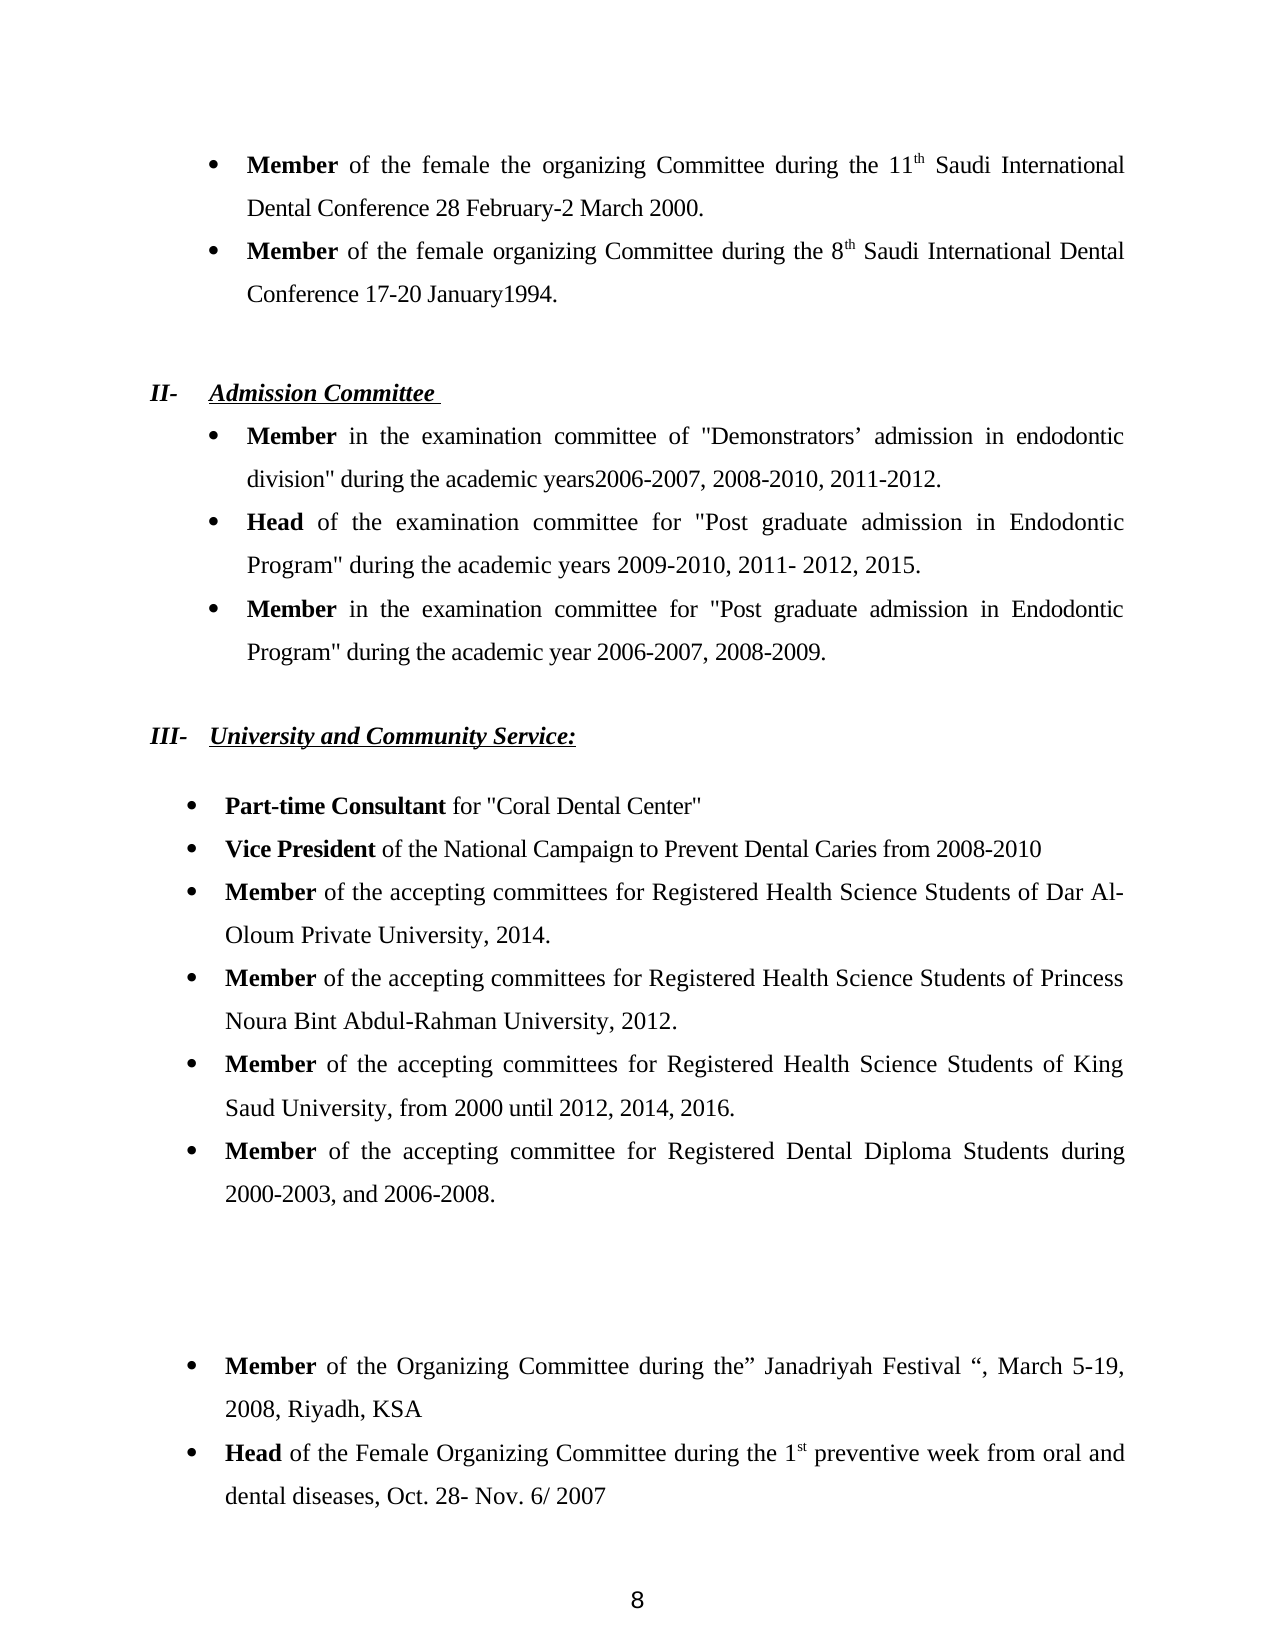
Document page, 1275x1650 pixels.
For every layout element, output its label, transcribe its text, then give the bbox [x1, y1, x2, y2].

list Member of the female the organizing Committee during the 11th Saudi International Dental Conference 28 February-2 March 2000. [209, 150, 1125, 222]
list Admission Committee [150, 378, 1125, 407]
subtitle Part-time Consultant for "Coral Dental Center" [187, 791, 1125, 819]
list University and Community Service: [150, 721, 1125, 749]
list Head of the Female Organizing Committee during the 1st preventive week from oral and dental diseases, Oct. 28- Nov. 6/ 2007 [187, 1438, 1125, 1509]
list Member of the accepting committee for Registered Dental Diploma Students during 2000-2003, and 2006-2008. [187, 1136, 1125, 1208]
list Head of the examination committee for "Post graduate admission in Endodontic Program" during the academic years 2009-2010, 2011- 2012, 2015. [209, 507, 1125, 579]
list Member of the accepting committees for Registered Health Science Students of King Saud University, from 2000 until 2012, 2014, 2016. [187, 1049, 1125, 1121]
list Member of the female organizing Committee during the 8th Saudi International Dental Conference 17-20 January1994. [209, 236, 1125, 308]
list Member of the accepting committees for Registered Health Science Students of Dar Al-Oloum Private University, 2014. [187, 877, 1125, 949]
list Member of the accepting committees for Registered Health Science Students of Princess Noura Bint Abdul-Rahman University, 2012. [187, 963, 1125, 1035]
subtitle Member in the examination committee for "Post graduate admission in Endodontic Program" during the academic year 2006-2007, 2008-2009. [209, 594, 1125, 666]
list Member of the Organizing Committee during the” Janadriyah Festival “, March 5-19, 2008, Riyadh, KSA [187, 1351, 1125, 1423]
subtitle Member in the examination committee of "Demonstrators’ admission in endodontic division" during the academic years2006-2007, 2008-2010, 2011-2012. [209, 421, 1125, 493]
subtitle Vice President of the National Campaign to Prevent Dental Caries from 2008-2010 [187, 834, 1125, 863]
